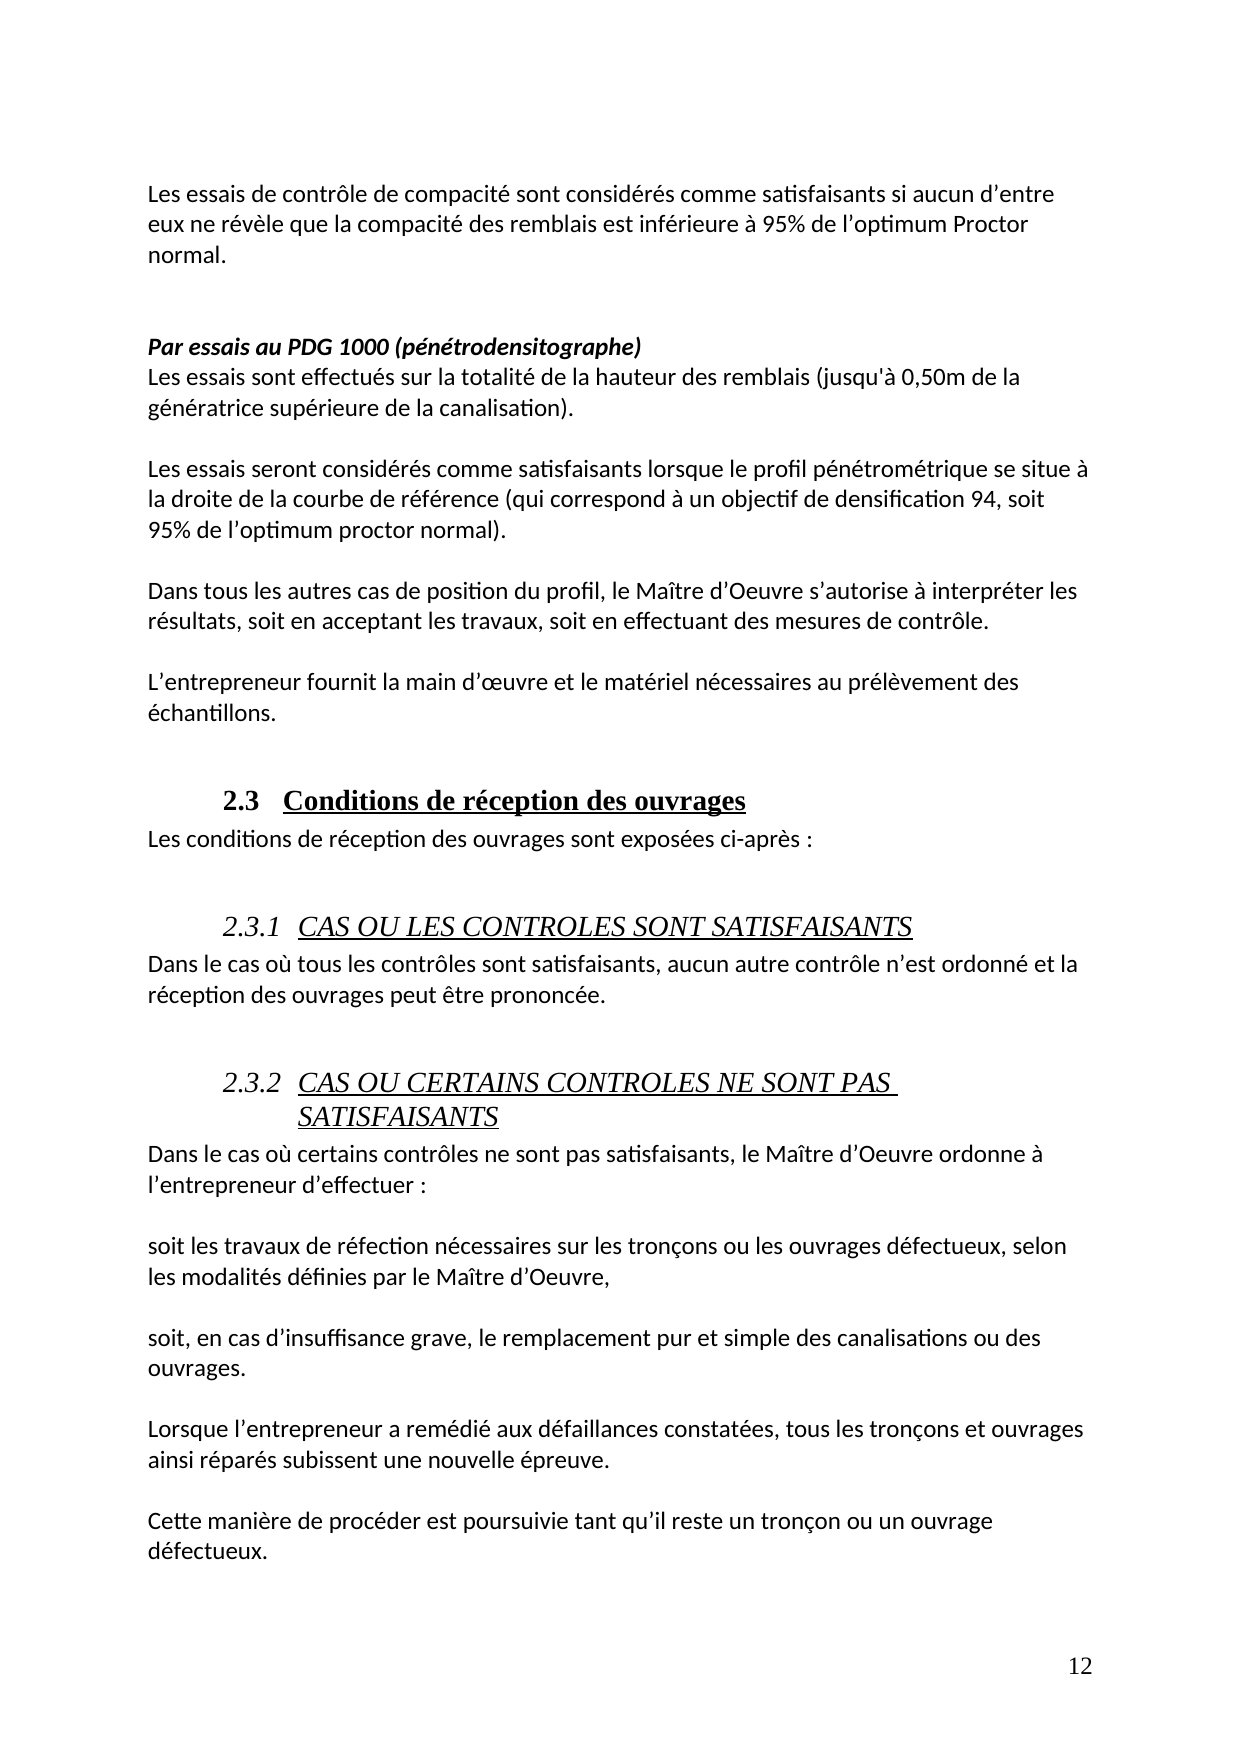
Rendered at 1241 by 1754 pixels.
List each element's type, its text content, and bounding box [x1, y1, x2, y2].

text soit, en cas d’insuffisance grave, le remplacement pur et simple des canalisations ou des ouvrages. [148, 1322, 1093, 1383]
text Dans tous les autres cas de position du profil, le Maître d’Oeuvre s’autorise à interpréter les résultats, soit en acceptant les travaux, soit en effectuant des mesures de contrôle. [148, 575, 1093, 636]
subtitle CAS OU LES CONTROLES SONT SATISFAISANTS [223, 909, 1093, 942]
text Dans le cas où tous les contrôles sont satisfaisants, aucun autre contrôle n’est ordonné et la réception des ouvrages peut être prononcée. [148, 949, 1093, 1010]
text Dans le cas où certains contrôles ne sont pas satisfaisants, le Maître d’Oeuvre ordonne à l’entrepreneur d’effectuer : [148, 1138, 1093, 1199]
text Les essais de contrôle de compacité sont considérés comme satisfaisants si aucun d’entre eux ne révèle que la compacité des remblais est inférieure à 95% de l’optimum Proctor normal. [148, 178, 1093, 270]
text Cette manière de procéder est poursuivie tant qu’il reste un tronçon ou un ouvrage défectueux. [148, 1505, 1093, 1566]
text Les essais seront considérés comme satisfaisants lorsque le profil pénétrométrique se situe à la droite de la courbe de référence (qui correspond à un objectif de densification 94, soit 95% de l’optimum proctor normal). [148, 453, 1093, 544]
text L’entrepreneur fournit la main d’œuvre et le matériel nécessaires au prélèvement des échantillons. [148, 666, 1093, 727]
text Les essais sont effectués sur la totalité de la hauteur des remblais (jusqu'à 0,50m de la génératrice supérieure de la canalisation). [148, 361, 1093, 422]
text soit les travaux de réfection nécessaires sur les tronçons ou les ouvrages défectueux, selon les modalités définies par le Maître d’Oeuvre, [148, 1230, 1093, 1291]
text Par essais au PDG 1000 (pénétrodensitographe) [148, 331, 1093, 361]
text Les conditions de réception des ouvrages sont exposées ci-après : [148, 823, 1093, 853]
text Lorsque l’entrepreneur a remédié aux défaillances constatées, tous les tronçons et ouvrages ainsi réparés subissent une nouvelle épreuve. [148, 1413, 1093, 1474]
subtitle Conditions de réception des ouvrages [223, 783, 1093, 817]
subtitle CAS OU CERTAINS CONTROLES NE SONT PAS SATISFAISANTS [223, 1065, 1093, 1132]
